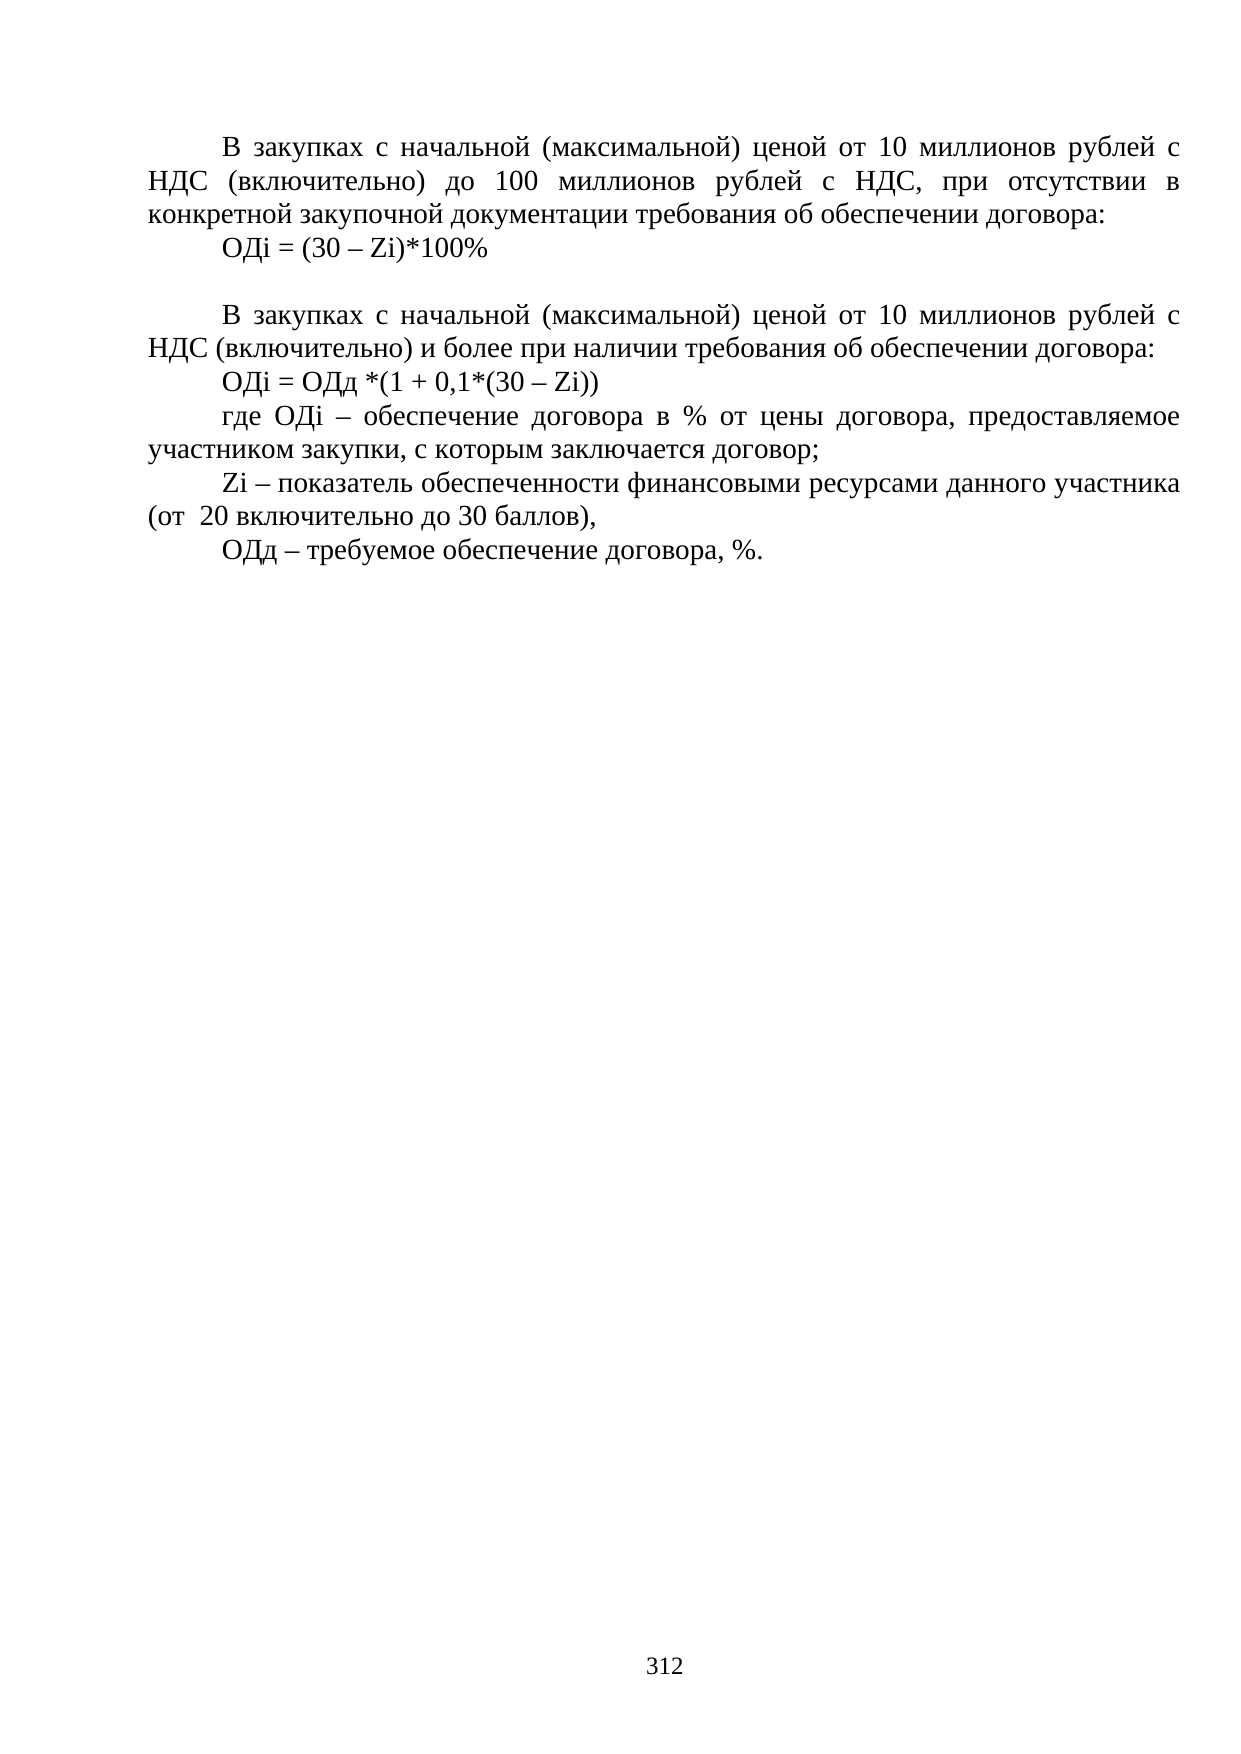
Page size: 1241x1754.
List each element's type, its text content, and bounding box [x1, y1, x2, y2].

text ОДi = (30 – Zi)*100% [148, 230, 1181, 263]
text где ОДi – обеспечение договора в % от цены договора, предоставляемое участником закупки, с которым заключается договор; [148, 398, 1181, 465]
text В закупках с начальной (максимальной) ценой от 10 миллионов рублей с НДС (включительно) и более при наличии требования об обеспечении договора: [148, 297, 1181, 364]
text ОДд – требуемое обеспечение договора, %. [148, 532, 1181, 565]
text Zi – показатель обеспеченности финансовыми ресурсами данного участника (от 20 включительно до 30 баллов), [148, 465, 1181, 532]
text ОДi = ОДд *(1 + 0,1*(30 – Zi)) [148, 364, 1181, 398]
text В закупках с начальной (максимальной) ценой от 10 миллионов рублей с НДС (включительно) до 100 миллионов рублей с НДС, при отсутствии в конкретной закупочной документации требования об обеспечении договора: [148, 129, 1181, 230]
